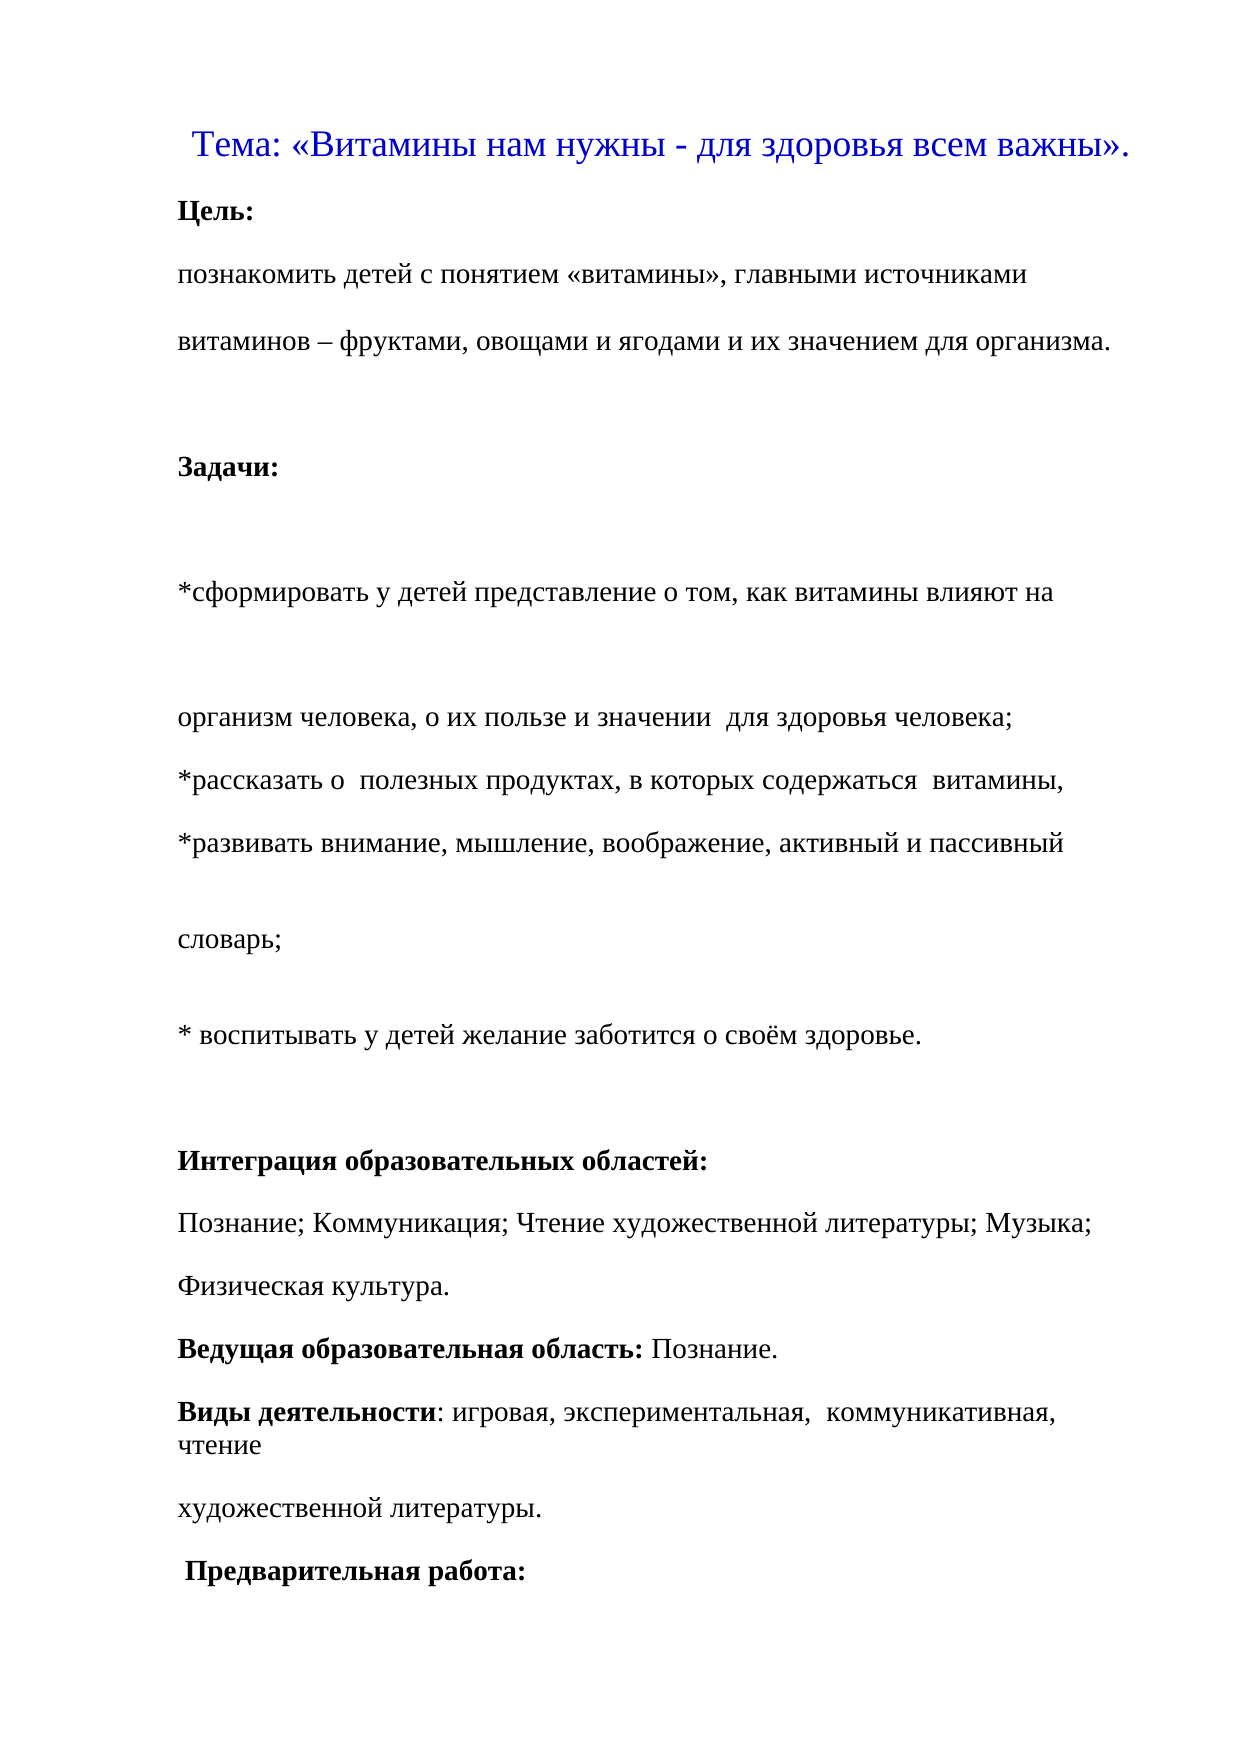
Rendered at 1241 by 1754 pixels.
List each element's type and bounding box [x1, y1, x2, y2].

table_header [174, 118, 1148, 1618]
